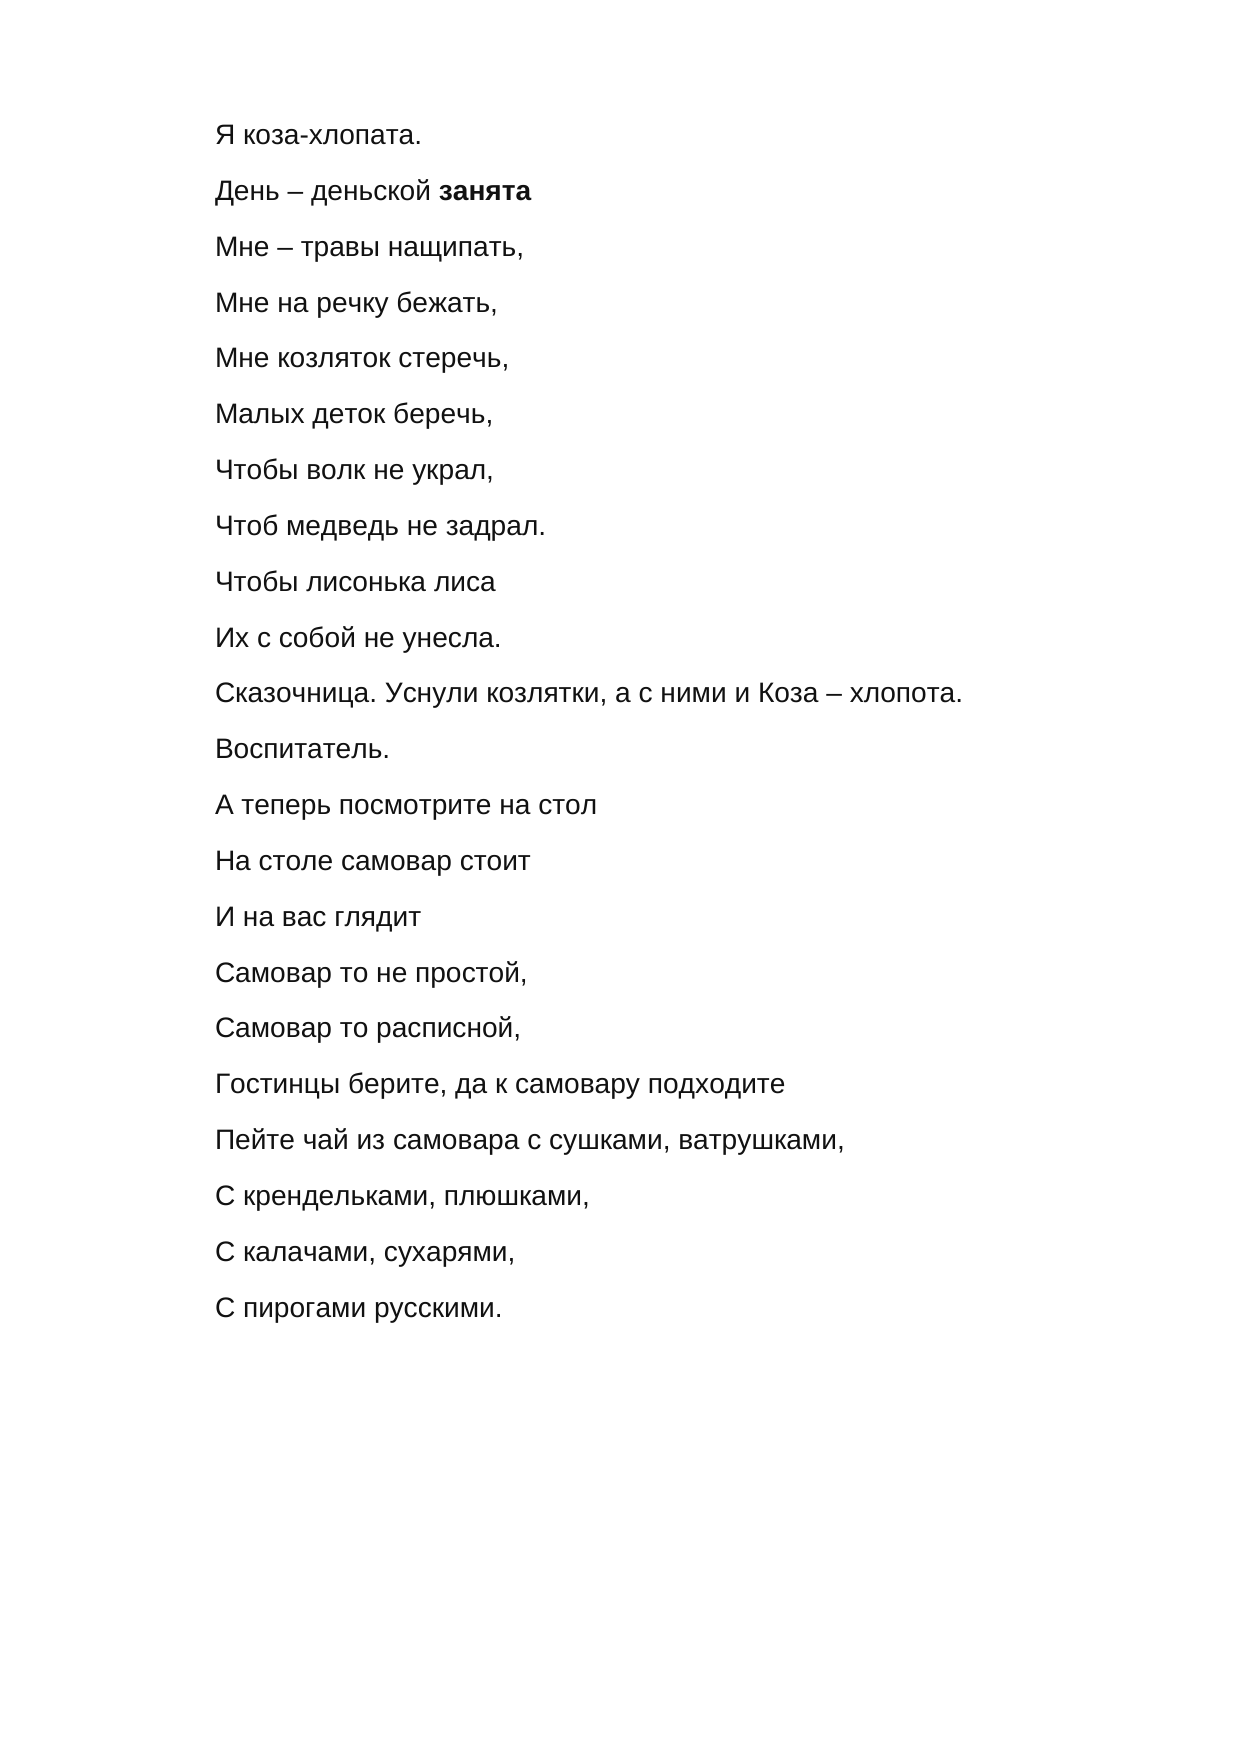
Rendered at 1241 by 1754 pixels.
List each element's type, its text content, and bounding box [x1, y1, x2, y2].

text День – деньской занята [177, 174, 1152, 206]
text С пирогами русскими. [177, 1291, 1152, 1323]
text Чтобы лисонька лиса [177, 565, 1152, 597]
text Я коза-хлопата. [177, 118, 1152, 151]
text А теперь посмотрите на стол [177, 788, 1152, 821]
text Самовар то расписной, [177, 1011, 1152, 1044]
text Мне козляток стеречь, [177, 341, 1152, 374]
text С калачами, сухарями, [177, 1235, 1152, 1267]
text Гостинцы берите, да к самовару подходите [177, 1067, 1152, 1100]
text Малых деток беречь, [177, 397, 1152, 430]
text Мне – травы нащипать, [177, 230, 1152, 262]
text Пейте чай из самовара с сушками, ватрушками, [177, 1123, 1152, 1156]
text Воспитатель. [177, 732, 1152, 765]
text С крендельками, плюшками, [177, 1179, 1152, 1211]
text Чтобы волк не украл, [177, 453, 1152, 486]
text И на вас глядит [177, 900, 1152, 932]
text Сказочница. Уснули козлятки, а с ними и Коза – хлопота. [177, 676, 1152, 709]
text На столе самовар стоит [177, 844, 1152, 876]
text Самовар то не простой, [177, 956, 1152, 988]
text Мне на речку бежать, [177, 286, 1152, 318]
text Их с собой не унесла. [177, 621, 1152, 653]
text Чтоб медведь не задрал. [177, 509, 1152, 541]
